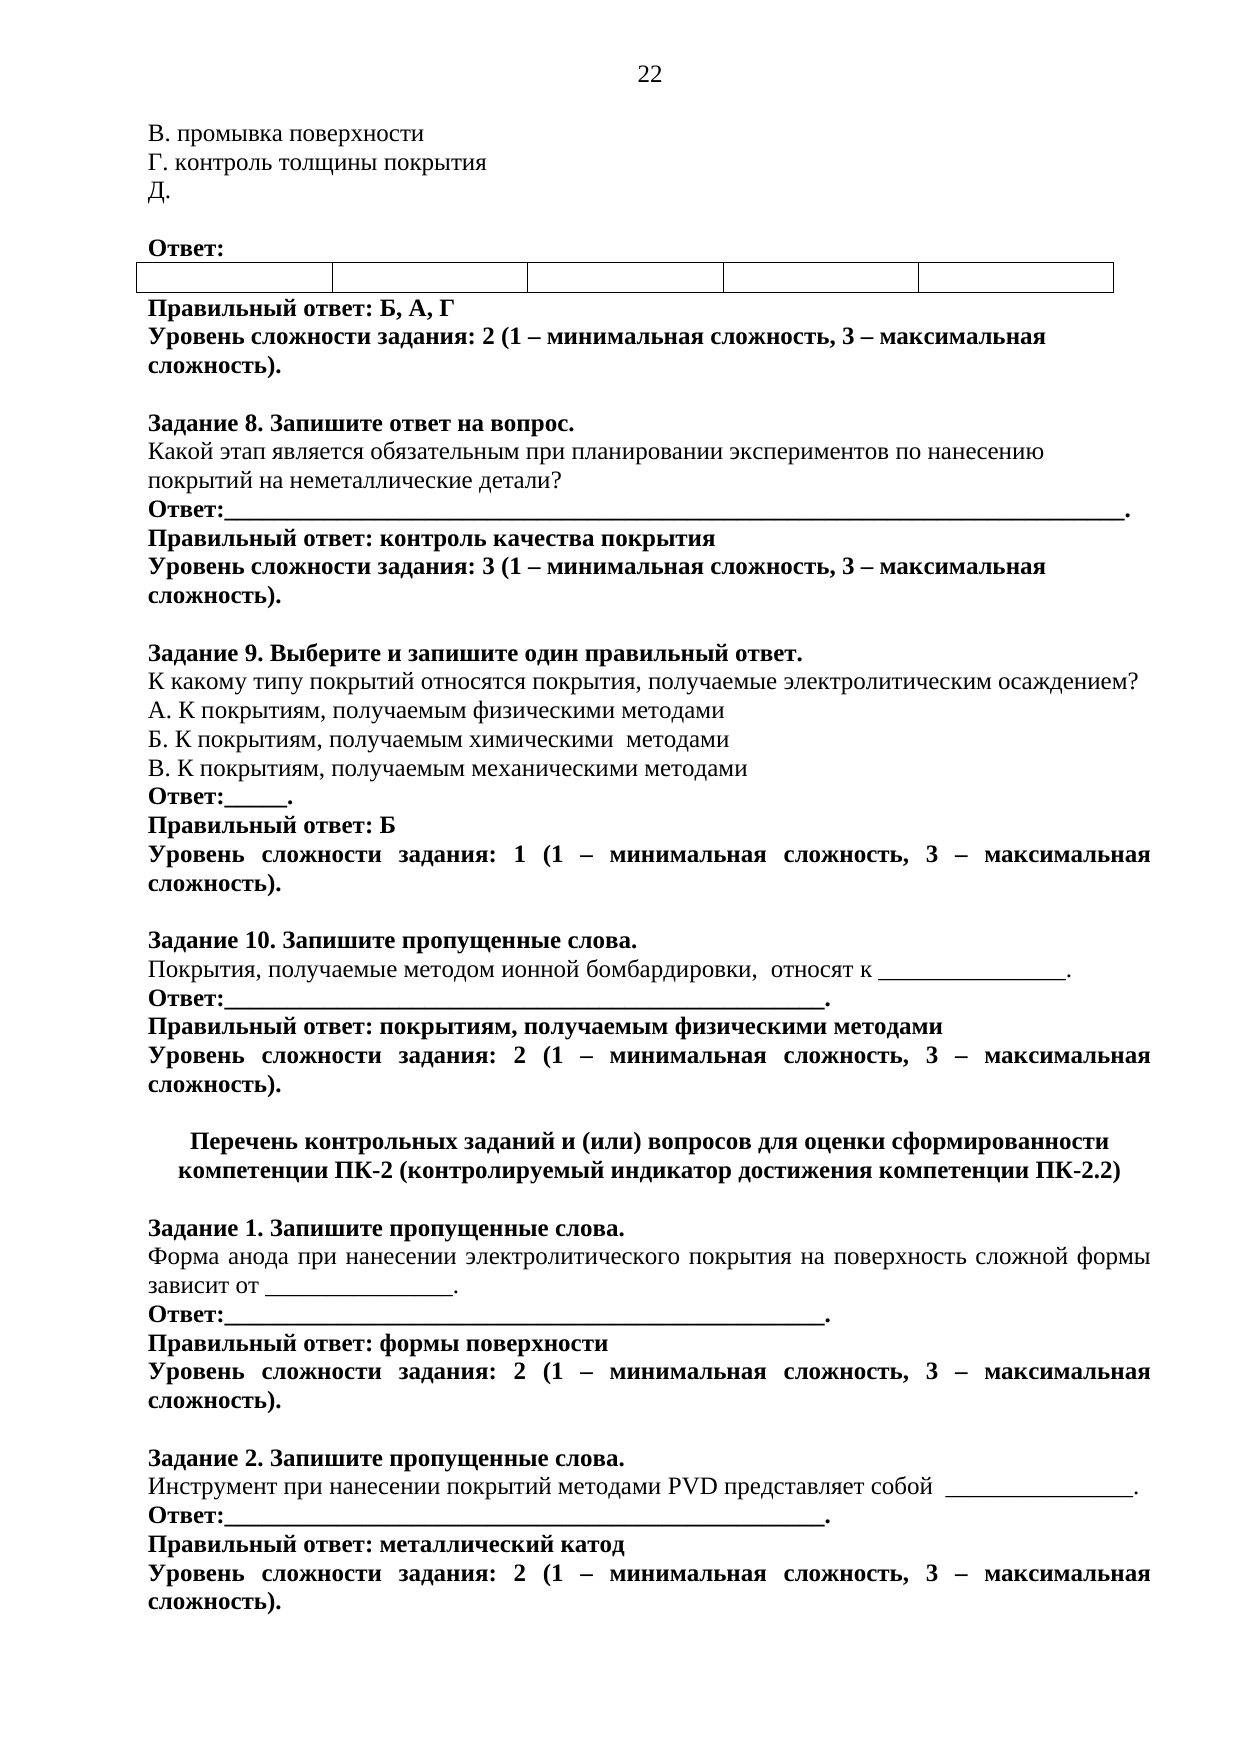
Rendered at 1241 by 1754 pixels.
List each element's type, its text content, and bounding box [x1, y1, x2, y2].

table_header [333, 263, 527, 292]
text Уровень сложности задания: 1 (1 – минимальная сложность, 3 – максимальная сложность). [148, 839, 1152, 896]
text Правильный ответ: металлический катод [148, 1529, 1152, 1558]
table_header [137, 263, 332, 292]
text Правильный ответ: Б, А, Г [148, 293, 1152, 321]
text Задание 1. Запишите пропущенные слова. [148, 1213, 1152, 1241]
text Покрытия, получаемые методом ионной бомбардировки, относят к _______________. [148, 954, 1152, 983]
text В. промывка поверхности [148, 118, 1152, 147]
table_header [528, 263, 723, 292]
text Задание 9. Выберите и запишите один правильный ответ. [148, 638, 1152, 666]
text Уровень сложности задания: 2 (1 – минимальная сложность, 3 – максимальная сложность). [148, 321, 1152, 379]
text Д. [148, 176, 1152, 204]
text Ответ:_____. [148, 781, 1152, 810]
text А. К покрытиям, получаемым физическими методами [148, 695, 1152, 724]
text Уровень сложности задания: 3 (1 – минимальная сложность, 3 – максимальная сложность). [148, 551, 1152, 609]
text К какому типу покрытий относятся покрытия, получаемые электролитическим осаждением? [148, 666, 1152, 695]
text Ответ:________________________________________________. [148, 1299, 1152, 1328]
text Уровень сложности задания: 2 (1 – минимальная сложность, 3 – максимальная сложность). [148, 1356, 1152, 1414]
text Уровень сложности задания: 2 (1 – минимальная сложность, 3 – максимальная сложность). [148, 1558, 1152, 1615]
text Ответ: [148, 233, 1152, 262]
text Задание 10. Запишите пропущенные слова. [148, 925, 1152, 954]
text Задание 2. Запишите пропущенные слова. [148, 1443, 1152, 1471]
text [148, 1500, 1152, 1529]
text Задание 8. Запишите ответ на вопрос. [148, 408, 1152, 436]
text Какой этап является обязательным при планировании экспериментов по нанесению покрытий на неметаллические детали? [148, 436, 1152, 494]
text Правильный ответ: контроль качества покрытия [148, 523, 1152, 551]
text Г. контроль толщины покрытия [148, 147, 1152, 176]
text Инструмент при нанесении покрытий методами PVD представляет собой _______________. [148, 1471, 1152, 1500]
text Ответ:________________________________________________. [148, 983, 1152, 1011]
text Перечень контрольных заданий и (или) вопросов для оценки сформированности компетенции ПК-2 (контролируемый индикатор достижения компетенции ПК-2.2) [148, 1126, 1152, 1184]
table_header [919, 263, 1113, 292]
text Правильный ответ: Б [148, 810, 1152, 839]
text В. К покрытиям, получаемым механическими методами [148, 753, 1152, 781]
text Правильный ответ: формы поверхности [148, 1328, 1152, 1356]
text Ответ:________________________________________________________________________. [148, 494, 1152, 523]
text Правильный ответ: покрытиям, получаемым физическими методами [148, 1011, 1152, 1040]
table_header [724, 263, 918, 292]
text Уровень сложности задания: 2 (1 – минимальная сложность, 3 – максимальная сложность). [148, 1040, 1152, 1098]
text Форма анода при нанесении электролитического покрытия на поверхность сложной формы зависит от _______________. [148, 1241, 1152, 1299]
text Б. К покрытиям, получаемым химическими методами [148, 724, 1152, 753]
